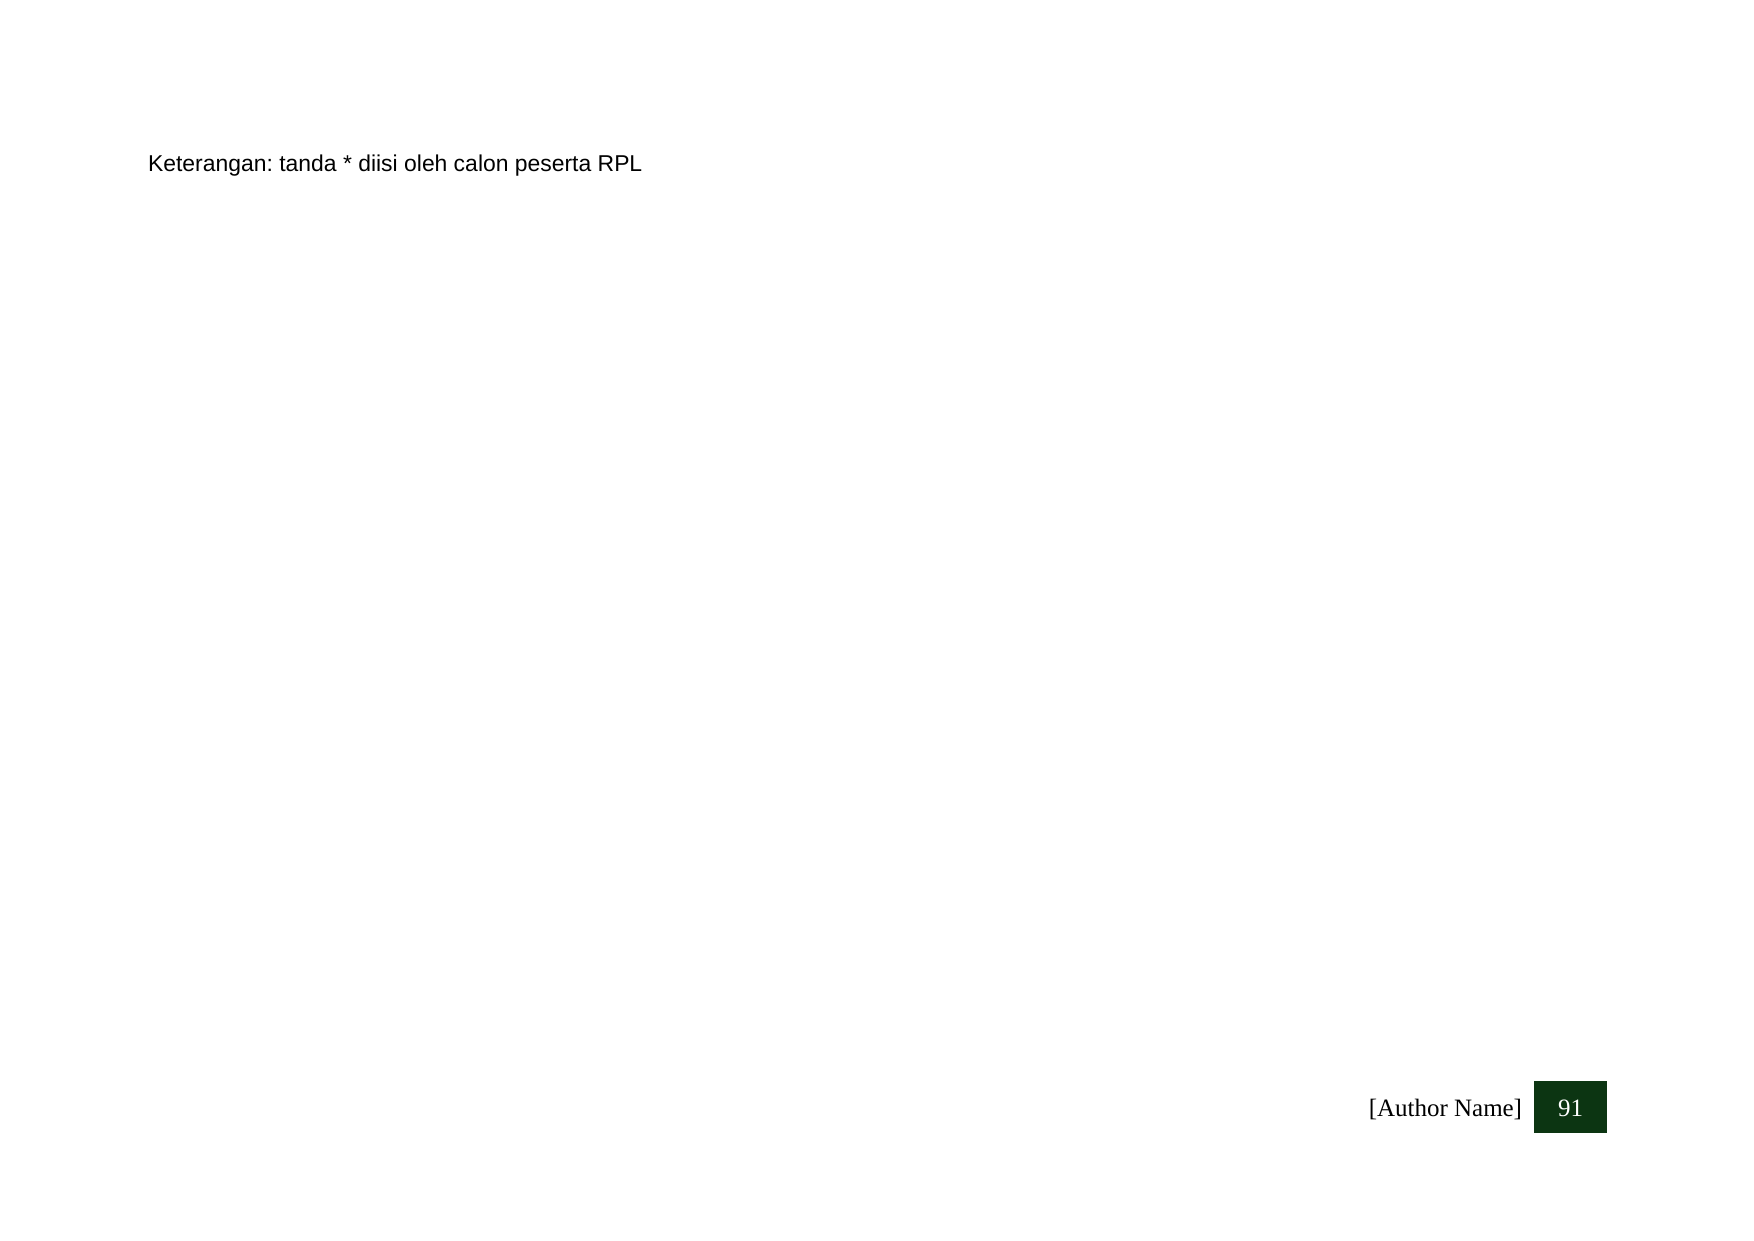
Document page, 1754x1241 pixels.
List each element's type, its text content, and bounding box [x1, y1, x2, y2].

text Keterangan: tanda * diisi oleh calon peserta RPL [148, 150, 1607, 176]
